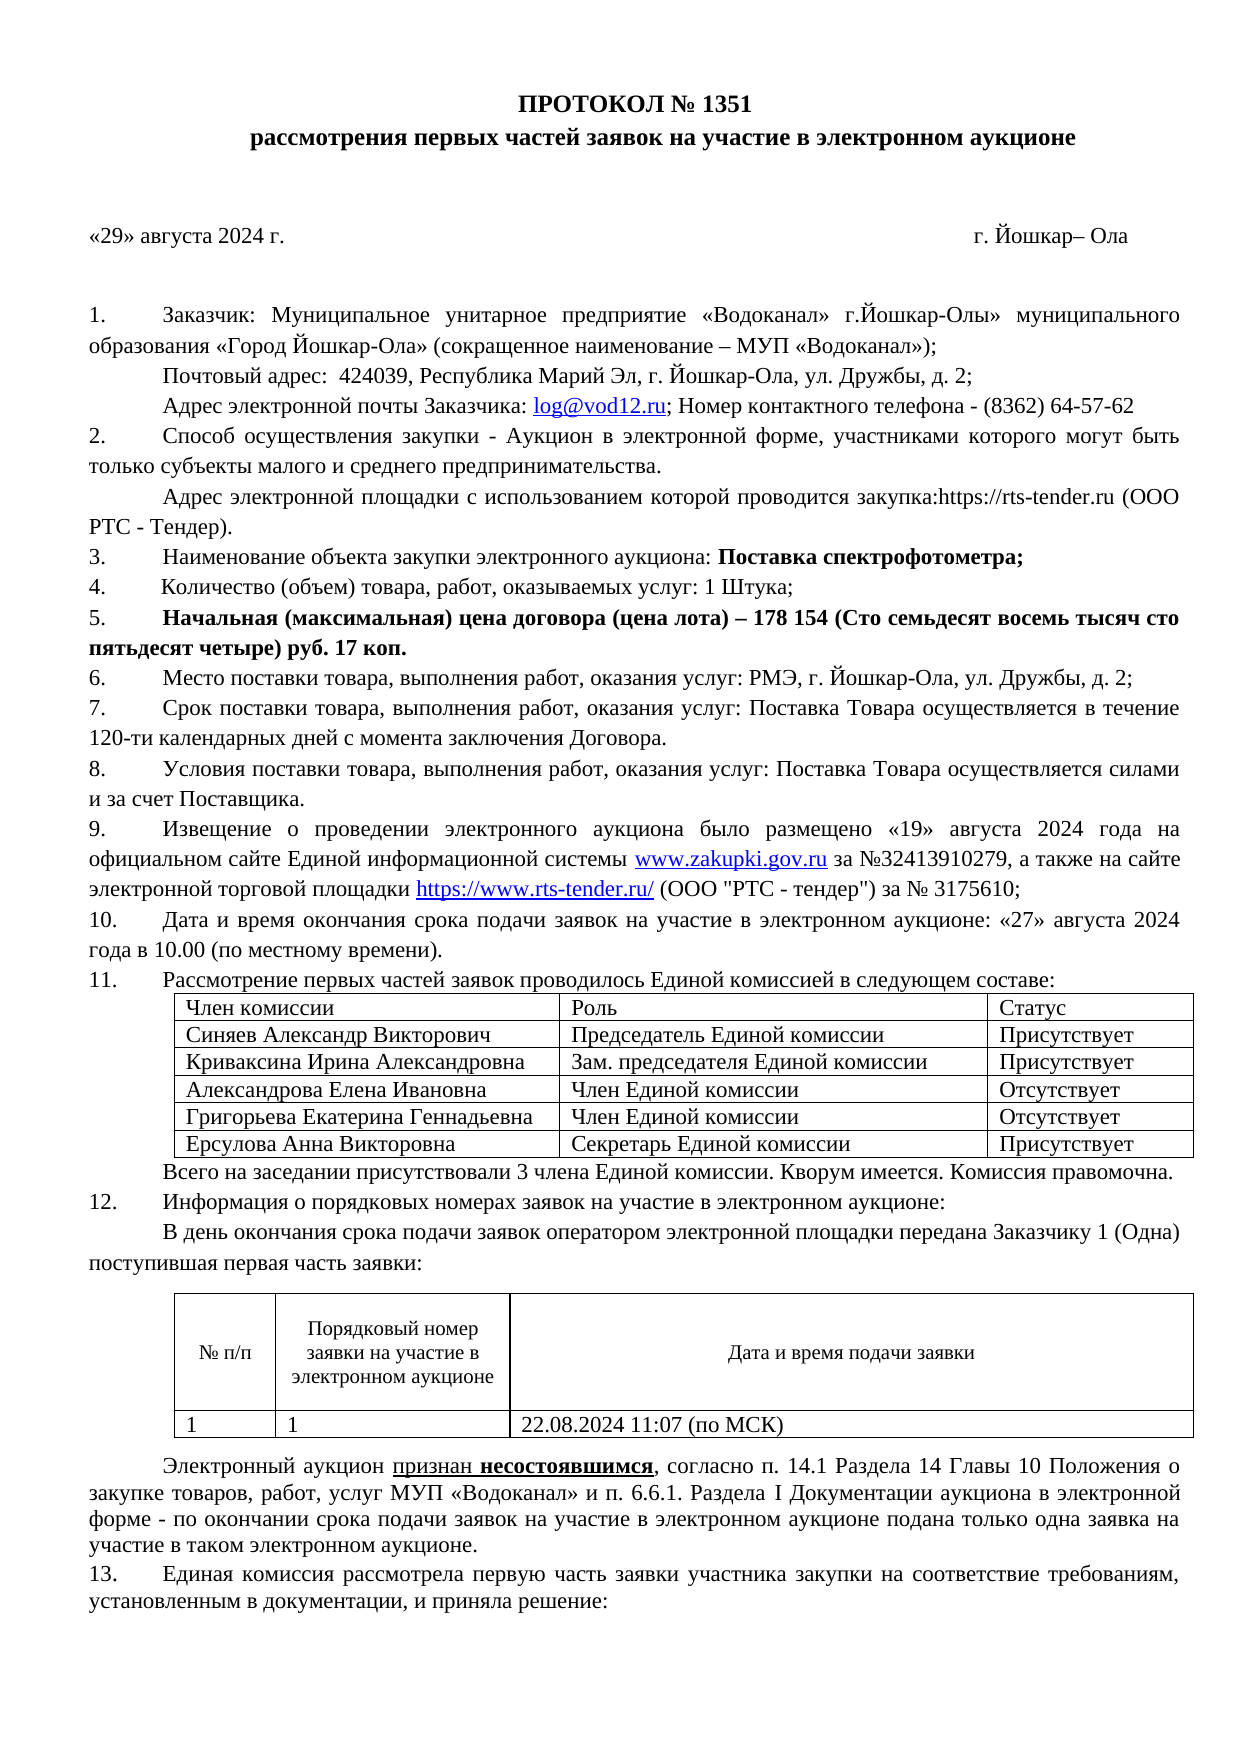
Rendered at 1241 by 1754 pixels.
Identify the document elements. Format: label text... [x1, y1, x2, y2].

table_header Статус [988, 994, 1193, 1020]
table_cell Григорьева Екатерина Геннадьевна [175, 1103, 559, 1129]
text Электронный аукцион признан несостоявшимся, согласно п. 14.1 Раздела 14 Главы 10 Положения о закупке товаров, работ, услуг МУП «Водоканал» и п. 6.6.1. Раздела I Документации аукциона в электронной форме - по окончании срока подачи заявок на участие в электронном аукционе подана только одна заявка на участие в таком электронном аукционе. [89, 1452, 1181, 1558]
text Почтовый адрес: 424039, Республика Марий Эл, г. Йошкар-Ола, ул. Дружбы, д. 2; [89, 362, 1181, 388]
table_cell 22.08.2024 11:07 (по МСК) [511, 1411, 1193, 1437]
text В день окончания срока подачи заявок оператором электронной площадки передана Заказчику 1 (Одна) поступившая первая часть заявки: [89, 1218, 1181, 1275]
table_cell Отсутствует [988, 1103, 1193, 1129]
list Условия поставки товара, выполнения работ, оказания услуг: Поставка Товара осуществляется силами и за счет Поставщика. [89, 755, 1181, 811]
list Заказчик: Муниципальное унитарное предприятие «Водоканал» г.Йошкар-Олы» муниципального образования «Город Йошкар-Ола» (сокращенное наименование – МУП «Водоканал»); [89, 302, 1181, 358]
text 13. Единая комиссия рассмотрела первую часть заявки участника закупки на соответствие требованиям, установленным в документации, и приняла решение: [89, 1558, 1181, 1613]
table_cell Присутствует [988, 1048, 1193, 1075]
table_cell Отсутствует [988, 1076, 1193, 1102]
text «29» августа 2024 г. г. Йошкар– Ола [89, 222, 1181, 249]
list Рассмотрение первых частей заявок проводилось Единой комиссией в следующем составе: [89, 966, 1181, 992]
list Место поставки товара, выполнения работ, оказания услуг: РМЭ, г. Йошкар-Ола, ул. Дружбы, д. 2; [89, 664, 1181, 690]
table_header Роль [560, 994, 987, 1020]
list Наименование объекта закупки электронного аукциона: Поставка спектрофотометра; [89, 543, 1181, 569]
table_cell Александрова Елена Ивановна [175, 1076, 559, 1102]
list Количество (объем) товара, работ, оказываемых услуг: 1 Штука; [89, 573, 1181, 600]
table_cell 1 [276, 1411, 509, 1437]
list Способ осуществления закупки - Аукцион в электронной форме, участниками которого могут быть только субъекты малого и среднего предпринимательства. [89, 422, 1181, 479]
table_cell Ерсулова Анна Викторовна [175, 1131, 559, 1157]
text ПРОТОКОЛ № 1351 [89, 89, 1181, 117]
text рассмотрения первых частей заявок на участие в электронном аукционе [89, 122, 1181, 150]
table_cell Член Единой комиссии [560, 1076, 987, 1102]
table_header № п/п [175, 1294, 275, 1410]
table_cell Зам. председателя Единой комиссии [560, 1048, 987, 1075]
table_header Член комиссии [175, 994, 559, 1020]
list Срок поставки товара, выполнения работ, оказания услуг: Поставка Товара осуществляется в течение 120-ти календарных дней с момента заключения Договора. [89, 694, 1181, 751]
table_header Порядковый номер заявки на участие в электронном аукционе [276, 1294, 509, 1410]
table_cell Член Единой комиссии [560, 1103, 987, 1129]
table_cell Синяев Александр Викторович [175, 1021, 559, 1047]
list Начальная (максимальная) цена договора (цена лота) – 178 154 (Сто семьдесят восемь тысяч сто пятьдесят четыре) руб. 17 коп. [89, 604, 1181, 660]
table_cell Присутствует [988, 1021, 1193, 1047]
list Дата и время окончания срока подачи заявок на участие в электронном аукционе: «27» августа 2024 года в 10.00 (по местному времени). [89, 906, 1181, 962]
list Извещение о проведении электронного аукциона было размещено «19» августа 2024 года на официальном сайте Единой информационной системы www.zakupki.gov.ru за №32413910279, а также на сайте электронной торговой площадки https://www.rts-tender.ru/ (ООО "РТС - тендер") за № 3175610; [89, 815, 1181, 902]
table_cell Секретарь Единой комиссии [560, 1131, 987, 1157]
text Адрес электронной почты Заказчика: log@vod12.ru; Номер контактного телефона - (8362) 64-57-62 [89, 392, 1181, 418]
text Адрес электронной площадки с использованием которой проводится закупка:https://rts-tender.ru (ООО РТС - Тендер). [89, 483, 1181, 539]
table_cell 1 [175, 1411, 275, 1437]
text 12. Информация о порядковых номерах заявок на участие в электронном аукционе: [89, 1188, 1181, 1214]
table_header Дата и время подачи заявки [511, 1294, 1193, 1410]
table_cell Председатель Единой комиссии [560, 1021, 987, 1047]
table_cell Криваксина Ирина Александровна [175, 1048, 559, 1075]
text Всего на заседании присутствовали 3 члена Единой комиссии. Кворум имеется. Комиссия правомочна. [89, 1158, 1181, 1184]
table_cell Присутствует [988, 1131, 1193, 1157]
